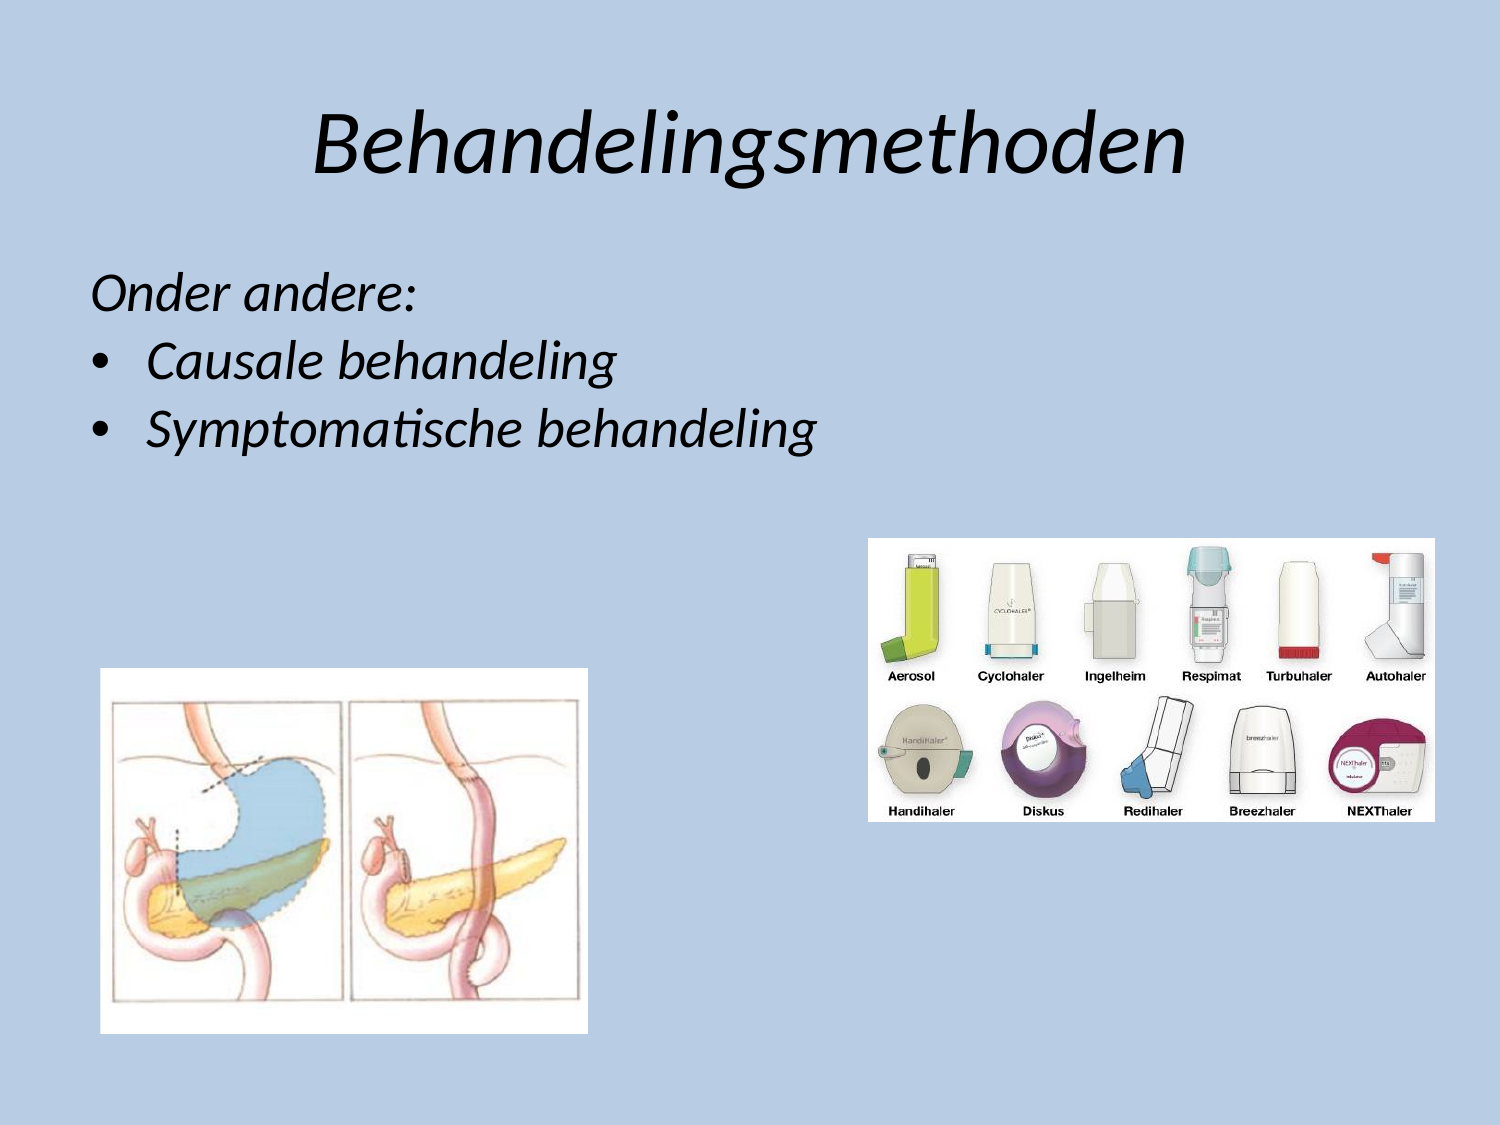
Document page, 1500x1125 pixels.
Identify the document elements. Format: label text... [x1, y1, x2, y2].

text Onder andere: [90, 257, 1500, 325]
list Causale behandeling [90, 325, 1500, 393]
picture [868, 538, 1435, 822]
text Behandelingsmethoden [311, 92, 1500, 194]
picture [100, 668, 588, 1034]
list Symptomatische behandeling [90, 393, 1500, 461]
